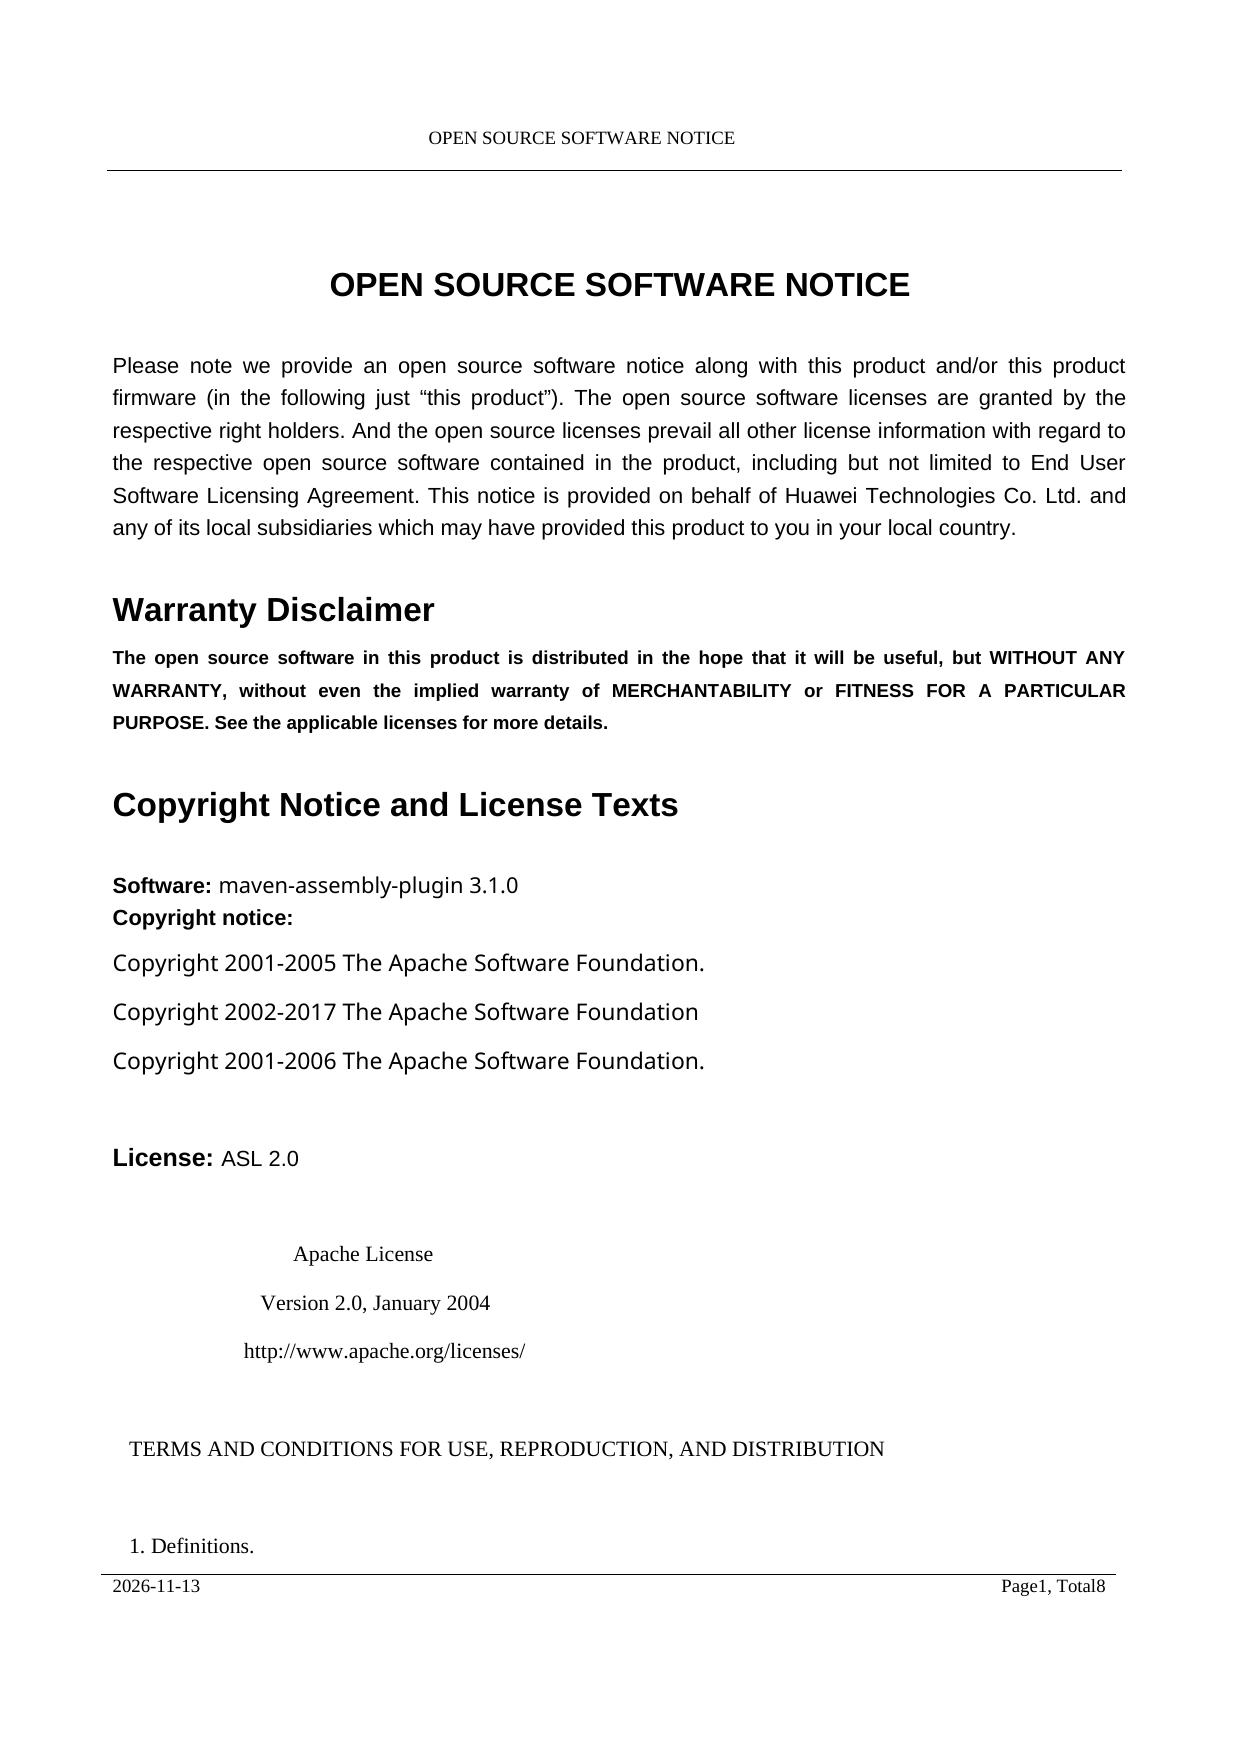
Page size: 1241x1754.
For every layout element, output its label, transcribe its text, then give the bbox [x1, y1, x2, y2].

text License: ASL 2.0 [112, 1142, 1128, 1174]
text Copyright Notice and License Texts [112, 771, 1128, 836]
text Please note we provide an open source software notice along with this product and/or this product firmware (in the following just “this product”). The open source software licenses are granted by the respective right holders. And the open source licenses prevail all other license information with regard to the respective open source software contained in the product, including but not limited to End User Software Licensing Agreement. This notice is provided on behalf of Huawei Technologies Co. Ltd. and any of its local subsidiaries which may have provided this product to you in your local country. [112, 349, 1128, 544]
text Copyright 2001-2005 The Apache Software Foundation. Copyright 2002-2017 The Apache Software Foundation Copyright 2001-2006 The Apache Software Foundation. [112, 947, 1128, 1125]
text Warranty Disclaimer [112, 576, 1128, 641]
text Software: maven-assembly-plugin 3.1.0 [112, 869, 1128, 901]
text OPEN SOURCE SOFTWARE NOTICE [112, 251, 1128, 316]
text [112, 1188, 1128, 1562]
text The open source software in this product is distributed in the hope that it will be useful, but WITHOUT ANY WARRANTY, without even the implied warranty of MERCHANTABILITY or FITNESS FOR A PARTICULAR PURPOSE. See the applicable licenses for more details. [112, 641, 1128, 739]
text Copyright notice: [112, 901, 1128, 934]
